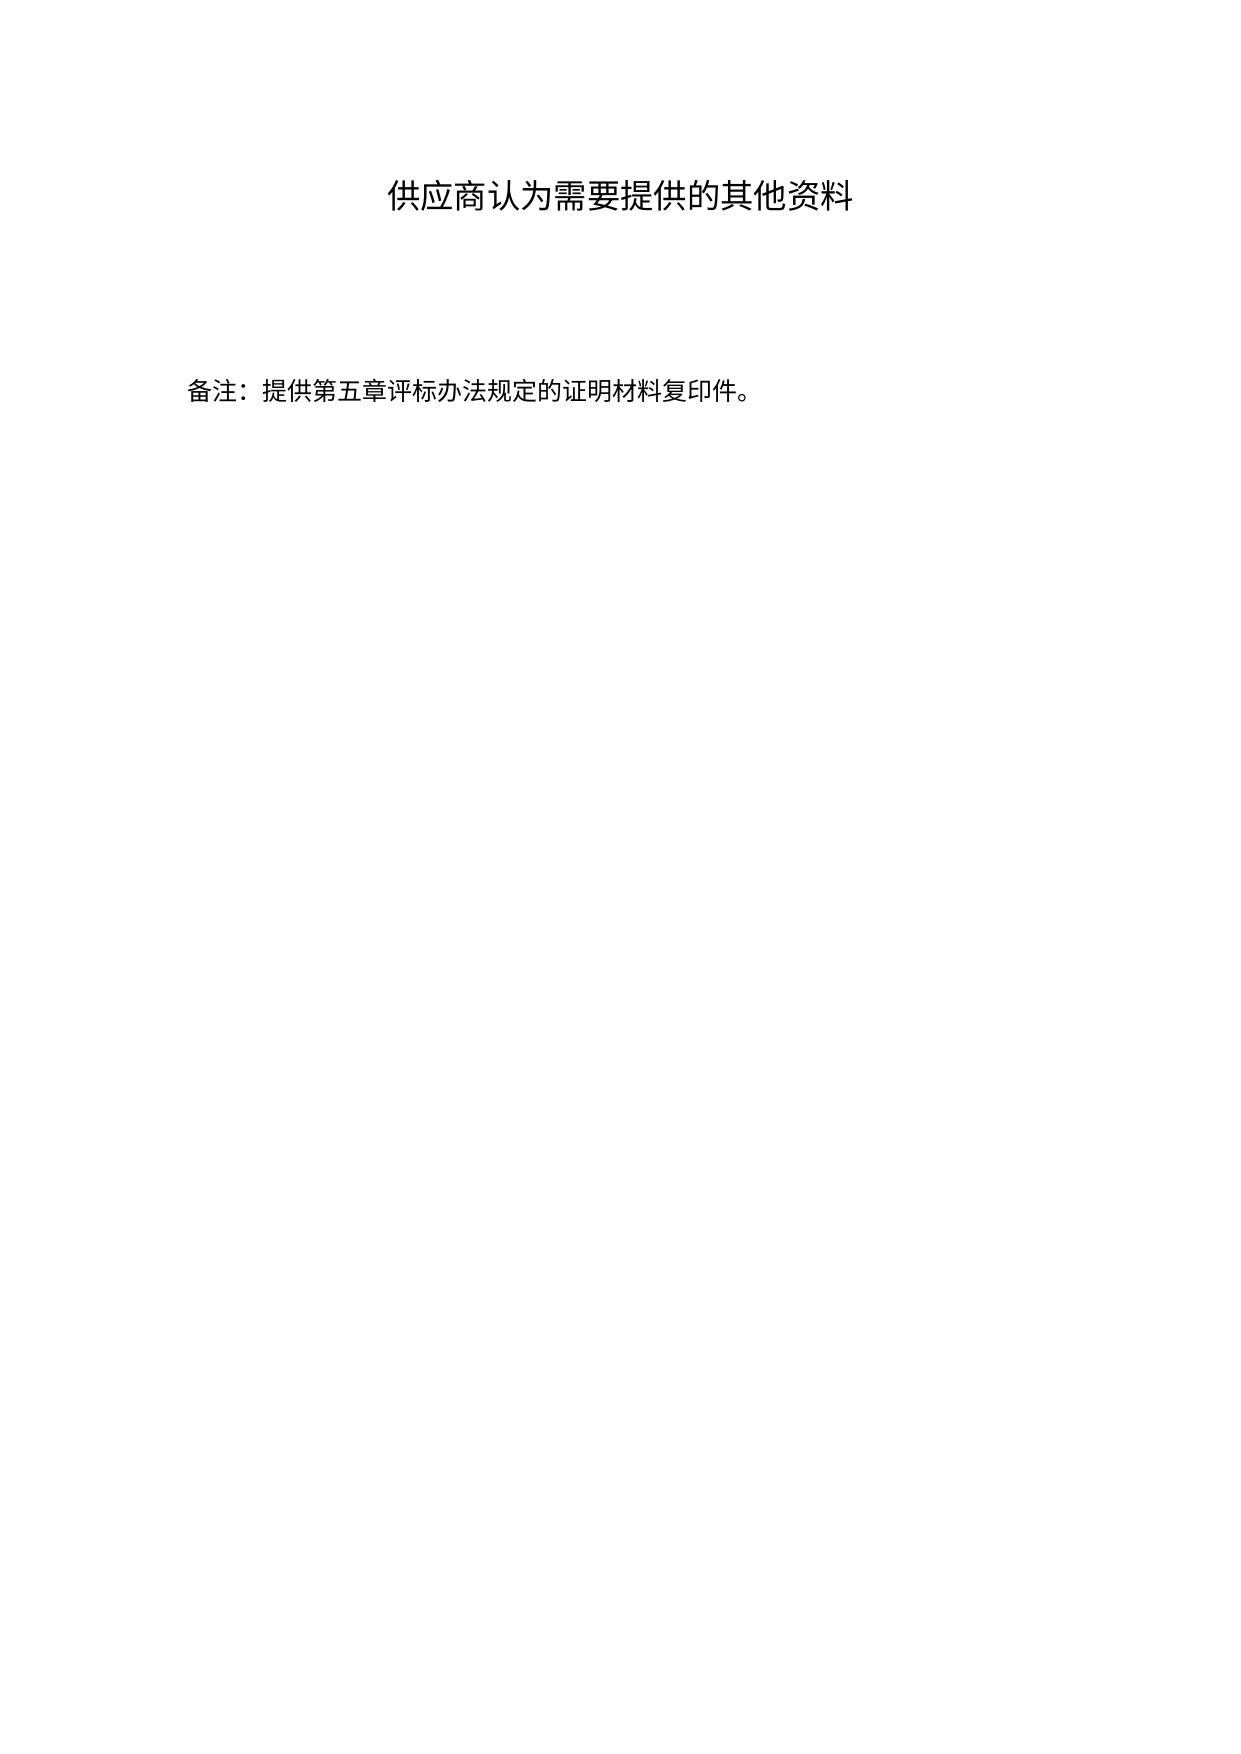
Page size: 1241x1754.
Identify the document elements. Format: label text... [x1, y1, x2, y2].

text 供应商认为需要提供的其他资料 [187, 162, 1053, 227]
text 备注：提供第五章评标办法规定的证明材料复印件。 [187, 357, 1053, 422]
